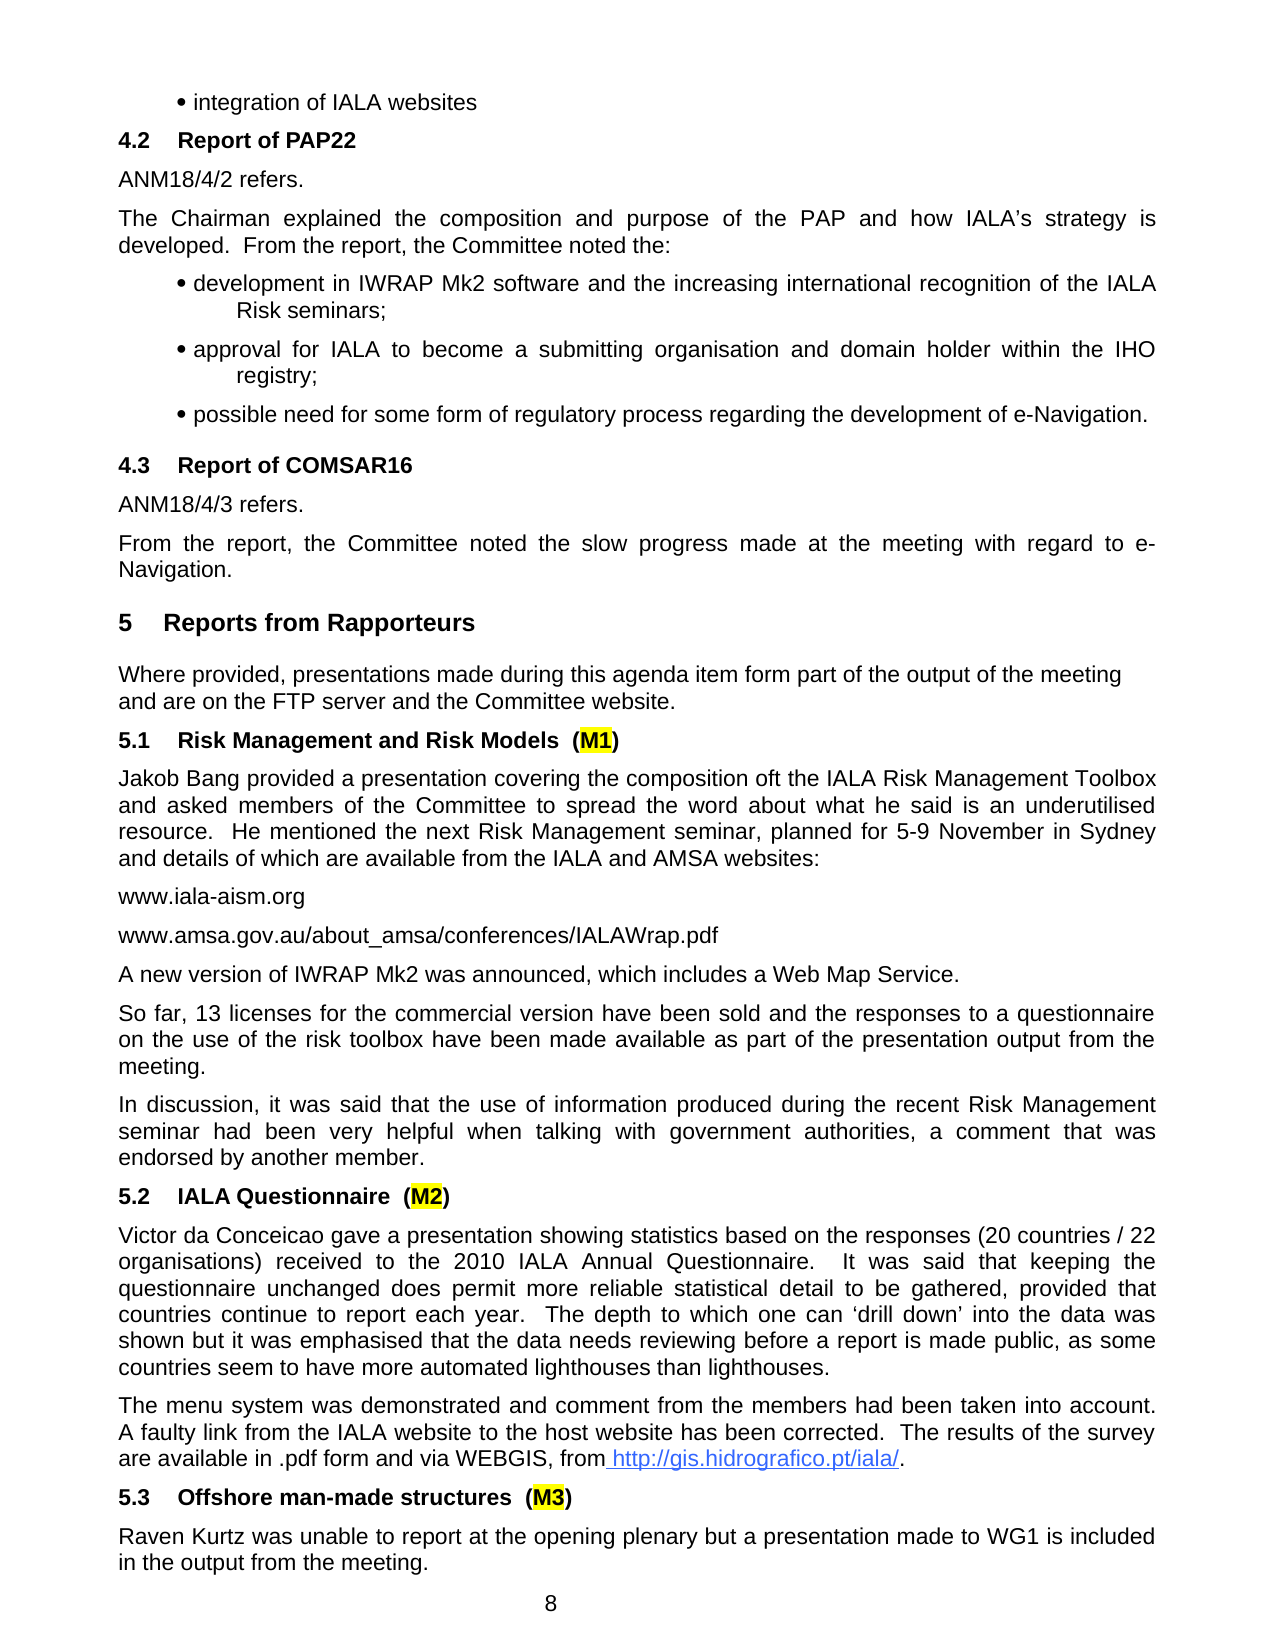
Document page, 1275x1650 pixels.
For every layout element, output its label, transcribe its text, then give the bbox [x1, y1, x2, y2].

subtitle Report of PAP22 [118, 127, 1157, 154]
subtitle Risk Management and Risk Models (M1) [612, 727, 1157, 753]
text From the report, the Committee noted the slow progress made at the meeting with regard to e-Navigation. [118, 530, 1157, 583]
text Jakob Bang provided a presentation covering the composition oft the IALA Risk Management Toolbox and asked members of the Committee to spread the word about what he said is an underutilised resource. He mentioned the next Risk Management seminar, planned for 5-9 November in Sydney and details of which are available from the IALA and AMSA websites: [118, 765, 1157, 871]
text Where provided, presentations made during this agenda item form part of the output of the meeting and are on the FTP server and the Committee website. [118, 661, 1157, 714]
subtitle Offshore man-made structures (M3) [118, 1484, 533, 1510]
subtitle Reports from Rapporteurs [118, 608, 1157, 636]
subtitle Offshore man-made structures (M3) [564, 1484, 1157, 1510]
subtitle IALA Questionnaire (M2) [118, 1183, 411, 1209]
text In discussion, it was said that the use of information produced during the recent Risk Management seminar had been very helpful when talking with government authorities, a comment that was endorsed by another member. [118, 1091, 1157, 1171]
text development in IWRAP Mk2 software and the increasing international recognition of the IALA Risk seminars; [177, 270, 1157, 323]
text So far, 13 licenses for the commercial version have been sold and the responses to a questionnaire on the use of the risk toolbox have been made available as part of the presentation output from the meeting. [118, 1000, 1157, 1079]
text www.iala-aism.org [118, 883, 1157, 910]
text Victor da Conceicao gave a presentation showing statistics based on the responses (20 countries / 22 organisations) received to the 2010 IALA Annual Questionnaire. It was said that keeping the questionnaire unchanged does permit more reliable statistical detail to be gathered, provided that countries continue to report each year. The depth to which one can ‘drill down’ into the data was shown but it was emphasised that the data needs reviewing before a report is made public, as some countries seem to have more automated lighthouses than lighthouses. [118, 1222, 1157, 1380]
text www.amsa.gov.au/about_amsa/conferences/IALAWrap.pdf [118, 922, 1157, 948]
subtitle IALA Questionnaire (M2) [442, 1183, 1157, 1209]
text A new version of IWRAP Mk2 was announced, which includes a Web Map Service. [118, 961, 1157, 987]
text possible need for some form of regulatory process regarding the development of e-Navigation. [177, 401, 1157, 427]
text approval for IALA to become a submitting organisation and domain holder within the IHO registry; [177, 336, 1157, 388]
text The Chairman explained the composition and purpose of the PAP and how IALA’s strategy is developed. From the report, the Committee noted the: [118, 205, 1157, 258]
text ANM18/4/3 refers. [118, 491, 1157, 517]
text The menu system was demonstrated and comment from the members had been taken into account. A faulty link from the IALA website to the host website has been corrected. The results of the survey are available in .pdf form and via WEBGIS, from http://gis.hidrografico.pt/iala/. [118, 1392, 1157, 1472]
subtitle Report of COMSAR16 [118, 452, 1157, 478]
list integration of IALA websites [177, 89, 1157, 115]
subtitle Risk Management and Risk Models (M1) [118, 727, 580, 753]
text ANM18/4/2 refers. [118, 166, 1157, 193]
text Raven Kurtz was unable to report at the opening plenary but a presentation made to WG1 is included in the output from the meeting. [118, 1523, 1157, 1576]
